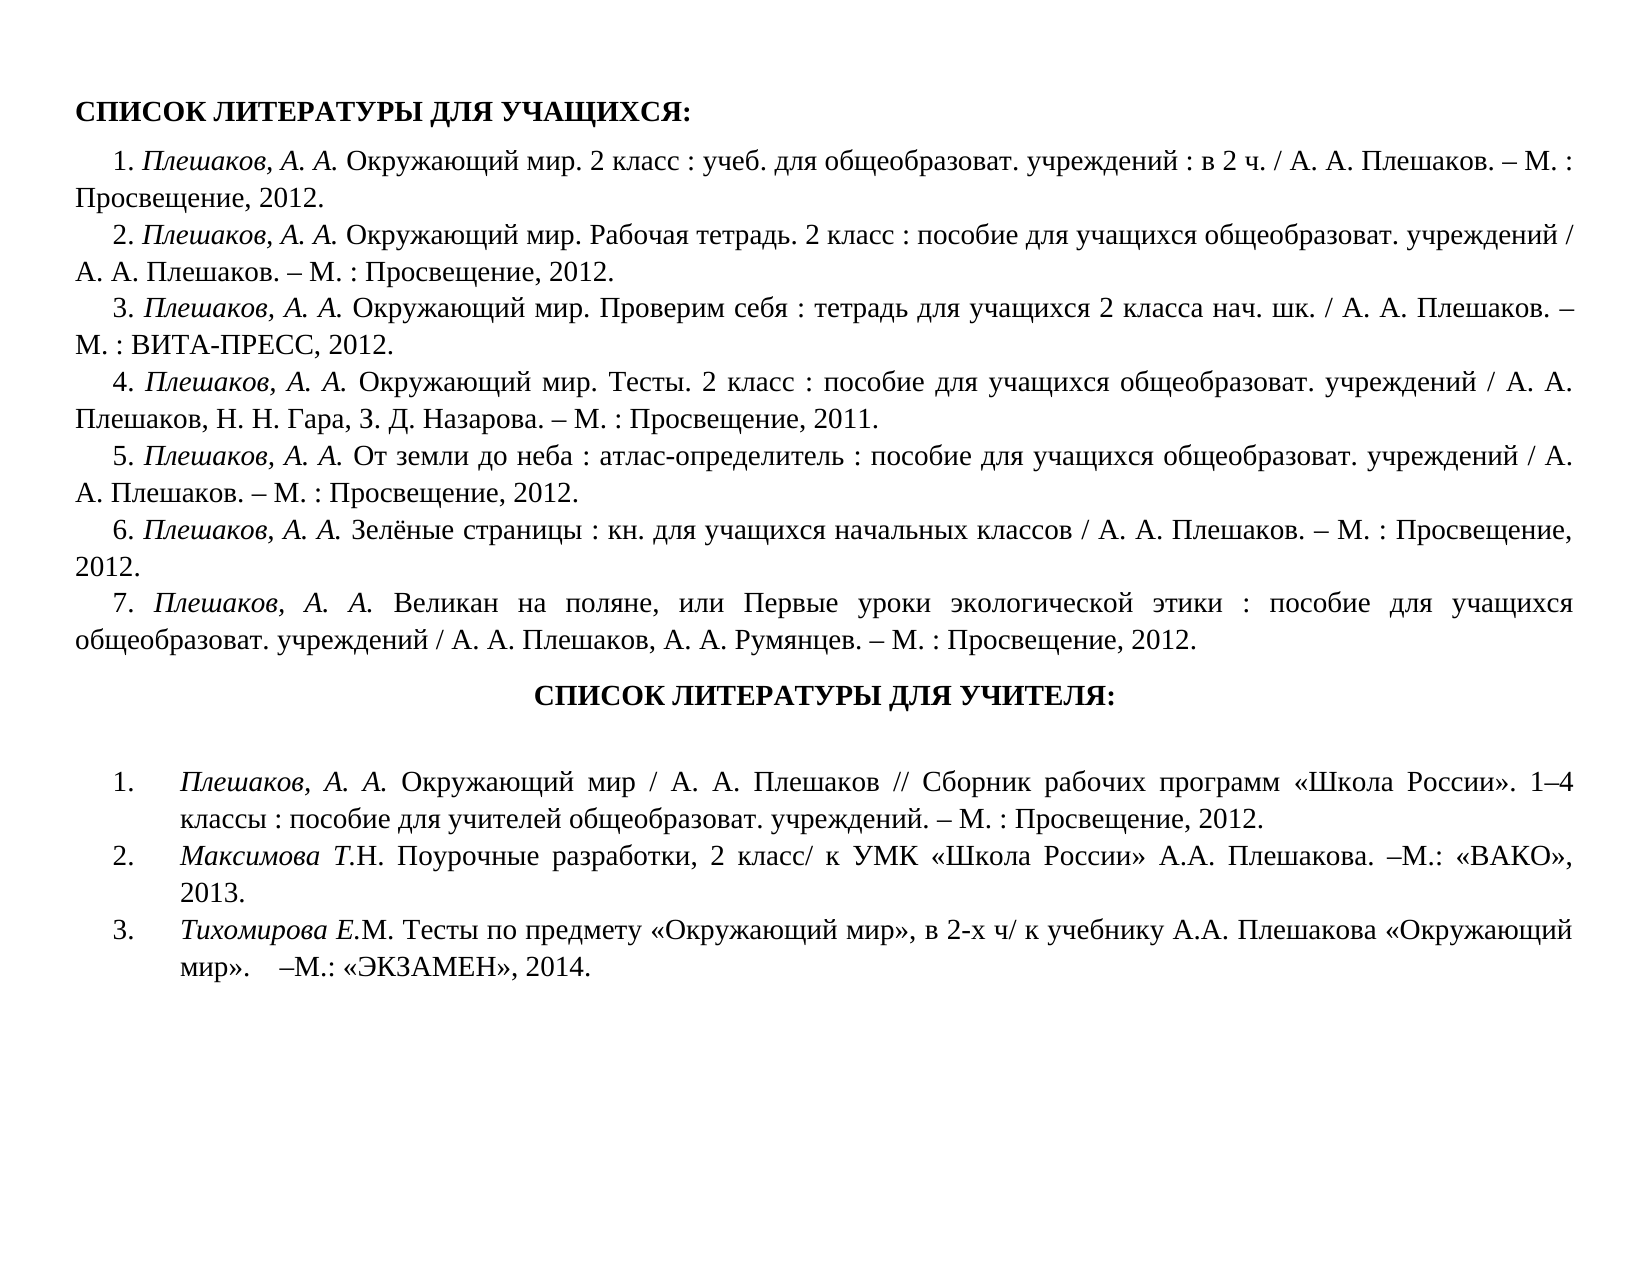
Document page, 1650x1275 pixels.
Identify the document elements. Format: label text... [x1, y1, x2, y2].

list Плешаков, А. А. Окружающий мир / А. А. Плешаков // Сборник рабочих программ «Школа России». 1–4 классы : пособие для учителей общеобразоват. учреждений. – М. : Просвещение, 2012. [112, 764, 1575, 835]
text 2. Плешаков, А. А. Окружающий мир. Рабочая тетрадь. 2 класс : пособие для учащихся общеобразоват. учреждений / А. А. Плешаков. – М. : Просвещение, 2012. [75, 217, 1575, 287]
text 1. Плешаков, А. А. Окружающий мир. 2 класс : учеб. для общеобразоват. учреждений : в 2 ч. / А. А. Плешаков. – М. : Просвещение, 2012. [75, 143, 1575, 213]
text 7. Плешаков, А. А. Великан на поляне, или Первые уроки экологической этики : пособие для учащихся общеобразоват. учреждений / А. А. Плешаков, А. А. Румянцев. – М. : Просвещение, 2012. [75, 586, 1575, 656]
list Максимова Т.Н. Поурочные разработки, 2 класс/ к УМК «Школа России» А.А. Плешакова. –М.: «ВАКО», 2013. [112, 838, 1575, 908]
text список литературы для учителя: [75, 678, 1575, 712]
text 6. Плешаков, А. А. Зелёные страницы : кн. для учащихся начальных классов / А. А. Плешаков. – М. : Просвещение, 2012. [75, 512, 1575, 582]
text 4. Плешаков, А. А. Окружающий мир. Тесты. 2 класс : пособие для учащихся общеобразоват. учреждений / А. А. Плешаков, Н. Н. Гара, З. Д. Назарова. – М. : Просвещение, 2011. [75, 364, 1575, 435]
list Тихомирова Е.М. Тесты по предмету «Окружающий мир», в 2-х ч/ к учебнику А.А. Плешакова «Окружающий мир». –М.: «ЭКЗАМЕН», 2014. [112, 912, 1575, 982]
text 5. Плешаков, А. А. От земли до неба : атлас-определитель : пособие для учащихся общеобразоват. учреждений / А. А. Плешаков. – М. : Просвещение, 2012. [75, 438, 1575, 508]
text Список литературы для учащихся: [75, 94, 1575, 127]
text 3. Плешаков, А. А. Окружающий мир. Проверим себя : тетрадь для учащихся 2 класса нач. шк. / А. А. Плешаков. – М. : ВИТА-ПРЕСС, 2012. [75, 291, 1575, 361]
